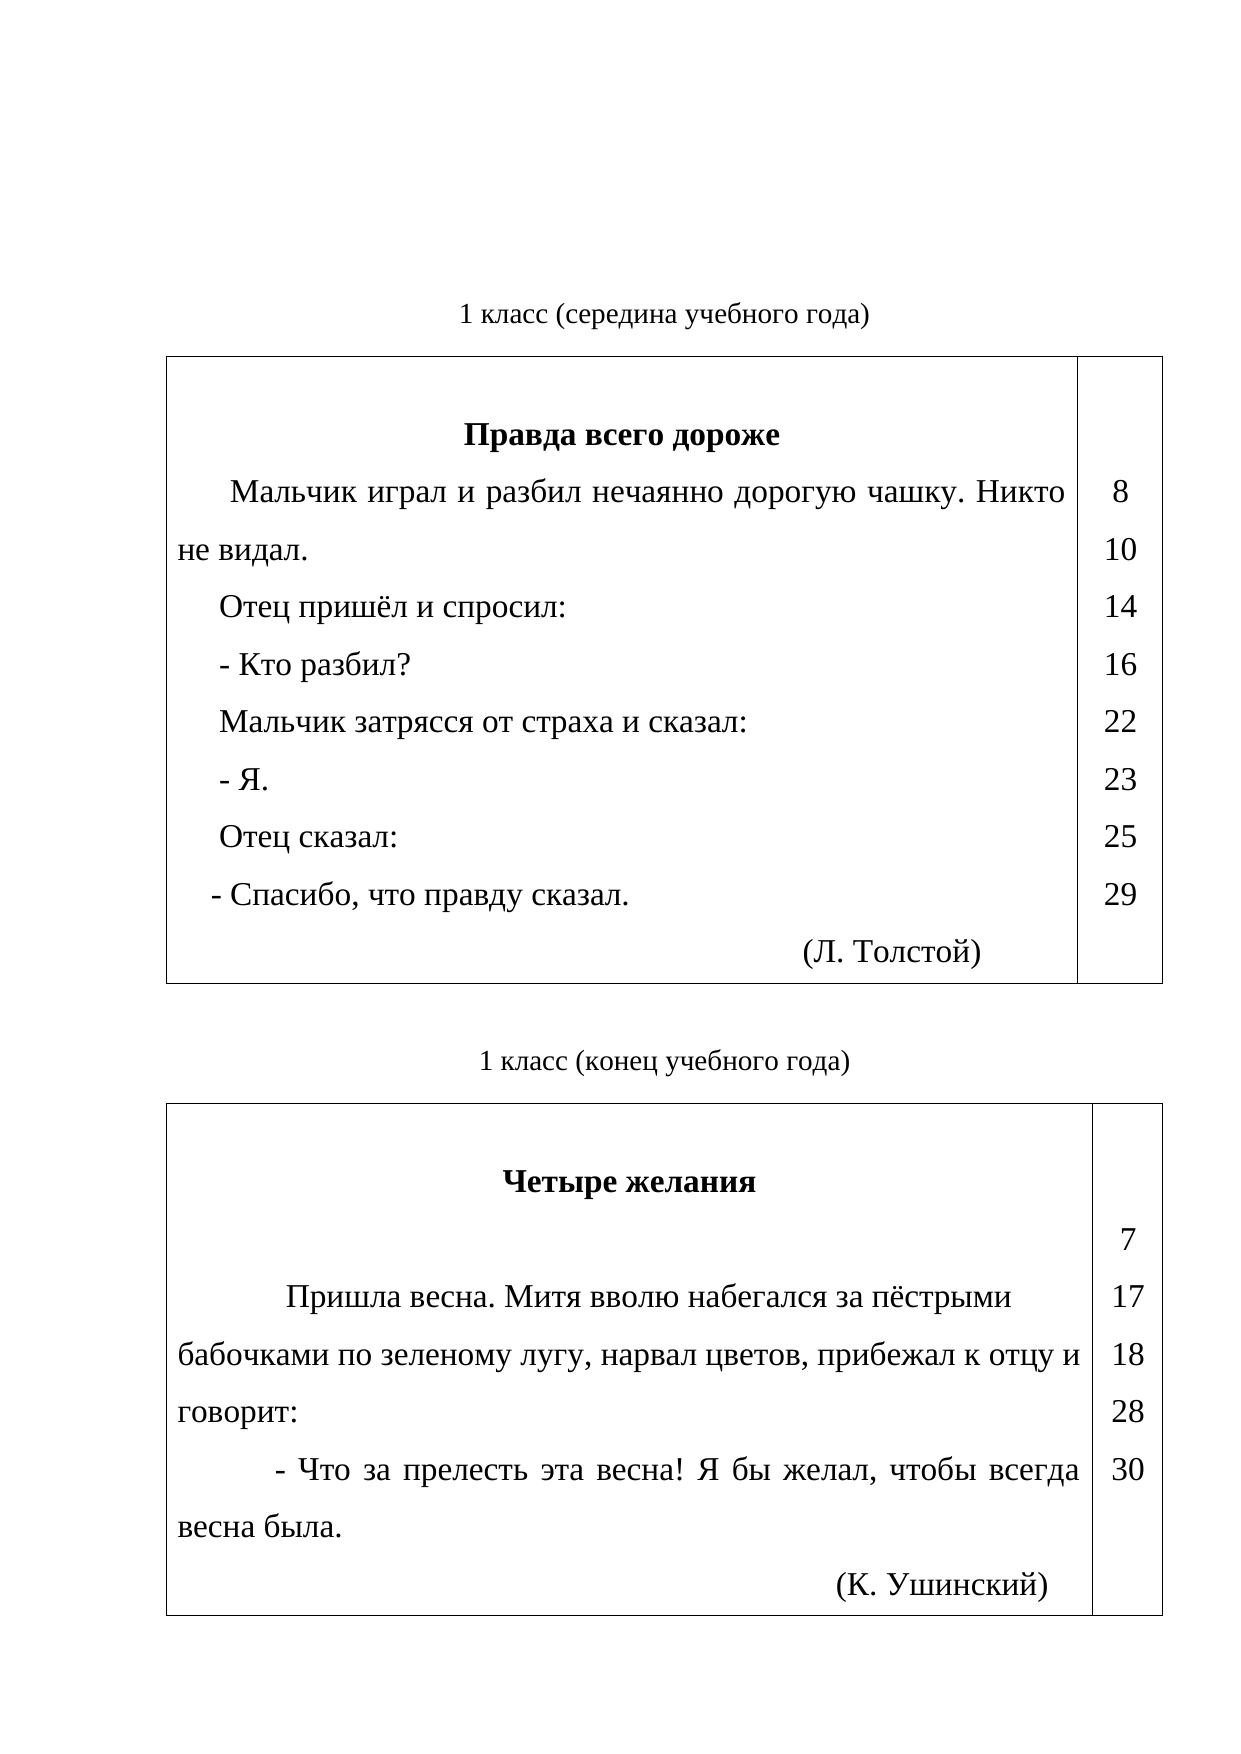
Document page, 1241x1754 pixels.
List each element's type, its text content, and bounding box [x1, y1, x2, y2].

text 1 класс (конец учебного года) [177, 1043, 1152, 1077]
table_header 8 10 14 16 22 23 25 29 [1078, 357, 1162, 983]
table_header Четыре желания Пришла весна. Митя вволю набегался за пёстрыми бабочками по зеленому лугу, нарвал цветов, прибежал к отцу и говорит: - Что за прелесть эта весна! Я бы желал, чтобы всегда весна была. (К. Ушинский) [167, 1104, 1092, 1615]
text 1 класс (середина учебного года) [177, 296, 1152, 330]
table_header Правда всего дороже Мальчик играл и разбил нечаянно дорогую чашку. Никто не видал. Отец пришёл и спросил: - Кто разбил? Мальчик затрясся от страха и сказал: - Я. Отец сказал: - Спасибо, что правду сказал. (Л. Толстой) [167, 357, 1077, 983]
table_header 7 17 18 28 30 [1093, 1104, 1162, 1615]
